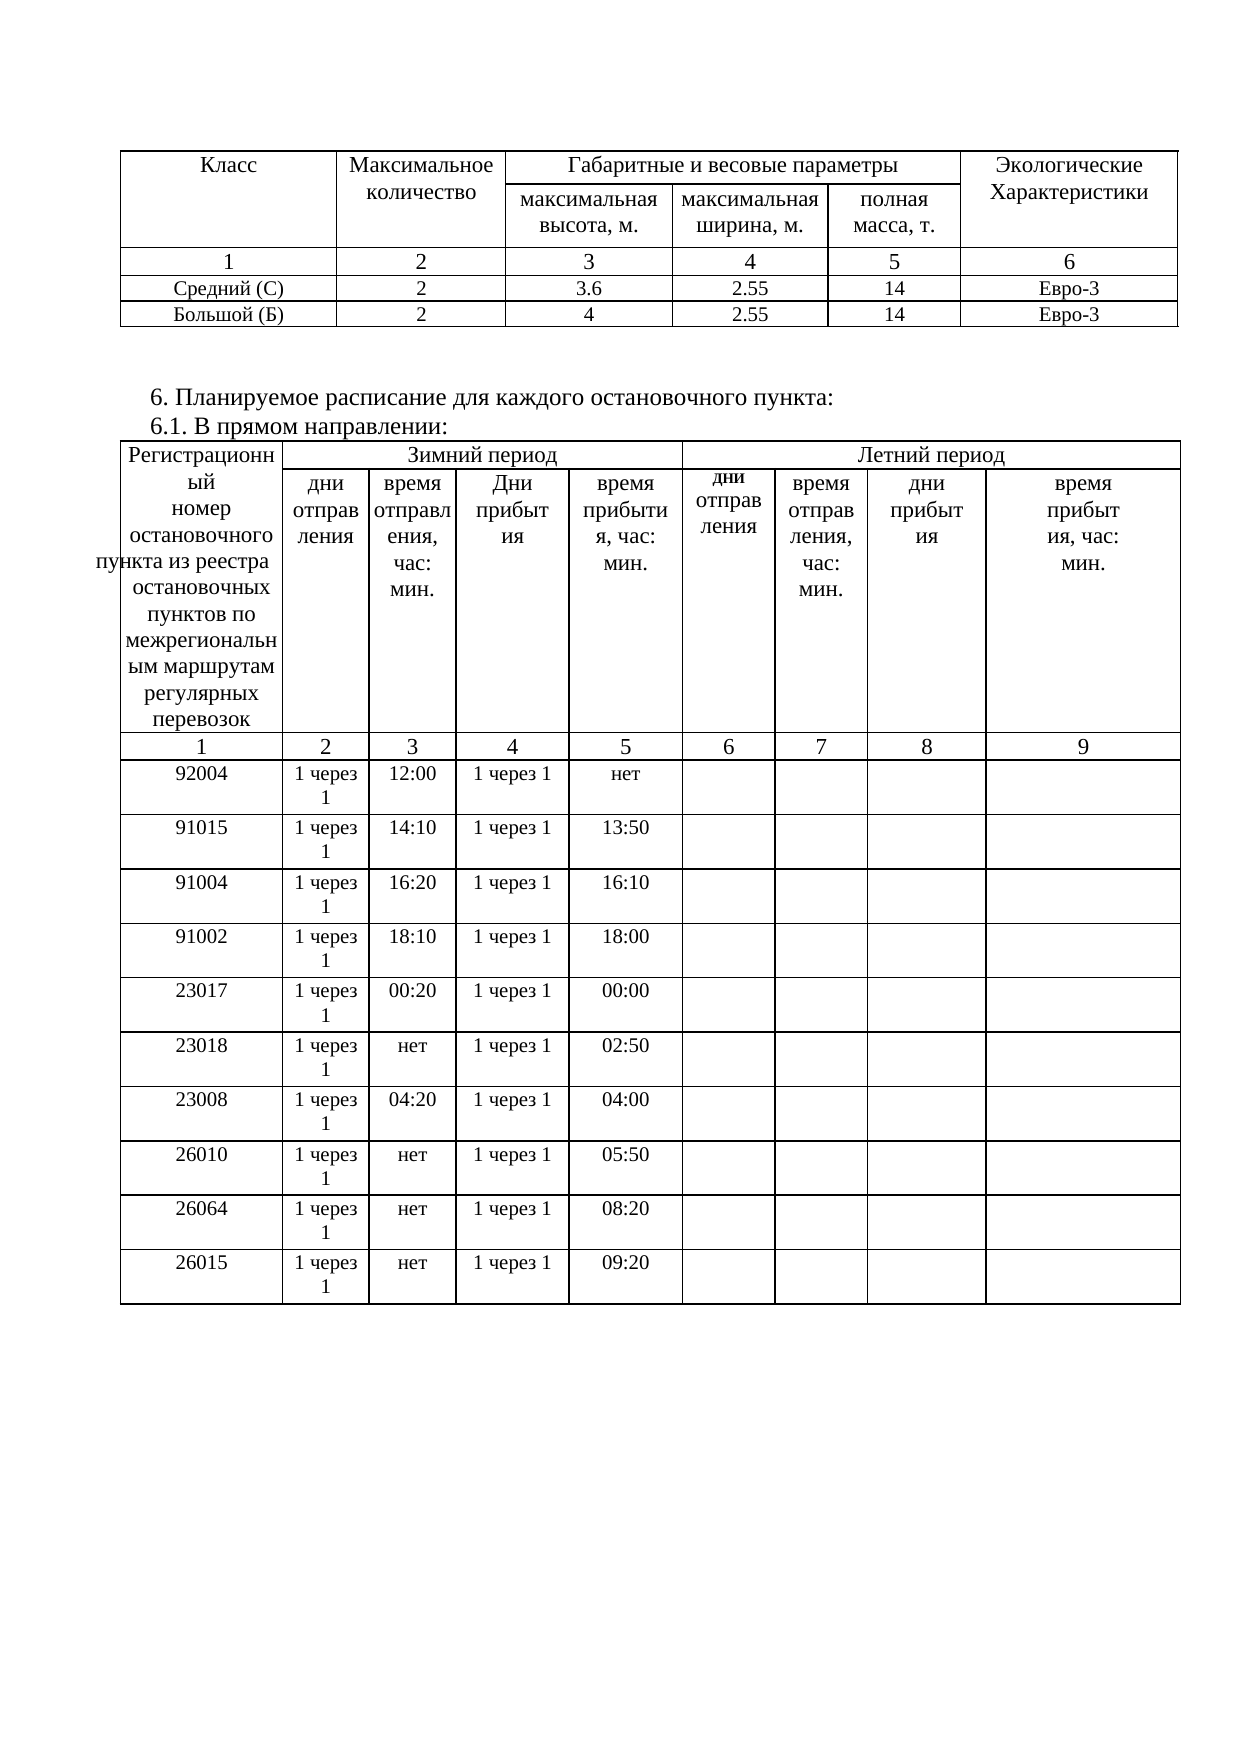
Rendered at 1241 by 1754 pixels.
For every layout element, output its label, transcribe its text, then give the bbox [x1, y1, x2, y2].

table_cell 16:10 [570, 870, 682, 922]
table_cell полная масса, т. [829, 185, 960, 247]
table_cell [776, 1196, 867, 1249]
table_cell [683, 1142, 774, 1194]
table_cell [987, 1250, 1180, 1303]
table_cell 2 [283, 733, 368, 759]
table_cell 4 [506, 302, 672, 326]
table_cell 1 через 1 [283, 815, 368, 868]
table_cell 12:00 [370, 761, 455, 814]
table_cell Дни прибыт ия [457, 470, 568, 731]
table_cell Большой (Б) [121, 302, 336, 326]
table_cell 23017 [121, 978, 282, 1031]
table_cell [987, 761, 1180, 814]
table_cell [868, 978, 985, 1031]
table_cell 1 через 1 [457, 761, 568, 814]
table_cell максимальная высота, м. [506, 185, 672, 247]
table_cell [868, 1250, 985, 1303]
table_cell нет [370, 1033, 455, 1086]
table_cell 3 [506, 248, 672, 274]
table_cell [683, 1033, 774, 1086]
table_cell 3 [370, 733, 455, 759]
table_cell [776, 1087, 867, 1140]
table_cell 9 [987, 733, 1180, 759]
table_cell нет [370, 1142, 455, 1194]
table_cell [868, 924, 985, 977]
table_cell 13:50 [570, 815, 682, 868]
table_cell 6 [961, 248, 1177, 274]
table_cell [683, 870, 774, 922]
table_cell 2 [337, 276, 505, 300]
table_cell [868, 1142, 985, 1194]
table_cell 1 через 1 [283, 1087, 368, 1140]
table_cell 1 через 1 [457, 870, 568, 922]
table_cell 1 через 1 [283, 870, 368, 922]
table_cell [868, 815, 985, 868]
table_header Класс [121, 152, 336, 247]
table_cell 4 [457, 733, 568, 759]
table_cell [683, 1087, 774, 1140]
table_cell 1 через 1 [457, 1087, 568, 1140]
table_cell 1 через 1 [457, 815, 568, 868]
table_cell 2.55 [673, 302, 827, 326]
table_cell [868, 761, 985, 814]
table_cell [683, 978, 774, 1031]
table_cell [868, 1196, 985, 1249]
table_header Габаритные и весовые параметры [506, 152, 960, 183]
table_cell 08:20 [570, 1196, 682, 1249]
text 6. Планируемое расписание для каждого остановочного пункта: [150, 382, 1090, 411]
table_cell 14:10 [370, 815, 455, 868]
table_cell 18:00 [570, 924, 682, 977]
table_cell 1 через 1 [457, 1033, 568, 1086]
table_cell 1 через 1 [283, 1142, 368, 1194]
table_cell [683, 1250, 774, 1303]
table_cell 1 через 1 [283, 978, 368, 1031]
table_cell 02:50 [570, 1033, 682, 1086]
table_cell 92004 [121, 761, 282, 814]
table_cell [868, 1087, 985, 1140]
table_cell 1 [121, 733, 282, 759]
table_cell [776, 1250, 867, 1303]
table_cell 1 через 1 [283, 1250, 368, 1303]
table_cell нет [370, 1250, 455, 1303]
table_cell 23008 [121, 1087, 282, 1140]
table_cell время прибыти я, час: мин. [570, 470, 682, 731]
table_cell [776, 1142, 867, 1194]
table_cell [987, 978, 1180, 1031]
table_cell 05:50 [570, 1142, 682, 1194]
table_cell 1 через 1 [457, 924, 568, 977]
table_cell 2 [337, 248, 505, 274]
table_cell [776, 761, 867, 814]
table_cell 26015 [121, 1250, 282, 1303]
table_cell [987, 924, 1180, 977]
table_cell время отправ ления, час: мин. [776, 470, 867, 731]
table_cell 8 [868, 733, 985, 759]
table_cell 1 через 1 [283, 761, 368, 814]
table_cell 1 через 1 [457, 1250, 568, 1303]
table_cell 4 [673, 248, 827, 274]
table_cell [776, 1033, 867, 1086]
table_cell 26010 [121, 1142, 282, 1194]
table_cell 5 [829, 248, 960, 274]
table_cell 1 через 1 [283, 924, 368, 977]
table_cell 14 [829, 302, 960, 326]
table_cell 91015 [121, 815, 282, 868]
table_cell Евро-3 [961, 302, 1177, 326]
table_cell 1 через 1 [457, 1142, 568, 1194]
table_cell 00:00 [570, 978, 682, 1031]
table_cell 7 [776, 733, 867, 759]
table_cell [987, 1142, 1180, 1194]
table_cell 2.55 [673, 276, 827, 300]
table_cell [868, 870, 985, 922]
table_cell 91002 [121, 924, 282, 977]
table_cell 5 [570, 733, 682, 759]
table_cell 16:20 [370, 870, 455, 922]
table_cell время отправл ения, час: мин. [370, 470, 455, 731]
table_cell нет [570, 761, 682, 814]
table_cell дни отправ ления [283, 470, 368, 731]
table_cell нет [370, 1196, 455, 1249]
table_cell 1 через 1 [457, 978, 568, 1031]
table_cell 09:20 [570, 1250, 682, 1303]
table_cell Евро-3 [961, 276, 1177, 300]
table_cell 1 через 1 [283, 1196, 368, 1249]
table_cell ДНИ отправ ления [683, 470, 774, 731]
table_cell максимальная ширина, м. [673, 185, 827, 247]
table_cell [683, 815, 774, 868]
table_cell [868, 1033, 985, 1086]
table_cell [683, 761, 774, 814]
table_cell [987, 870, 1180, 922]
table_header Зимний период [283, 442, 682, 468]
table_cell 91004 [121, 870, 282, 922]
table_cell Средний (С) [121, 276, 336, 300]
table_cell 04:20 [370, 1087, 455, 1140]
text 6.1. В прямом направлении: [150, 411, 1090, 440]
table_cell [776, 978, 867, 1031]
table_cell дни прибыт ия [868, 470, 985, 731]
table_cell 1 через 1 [457, 1196, 568, 1249]
table_cell [987, 815, 1180, 868]
table_header Максимальное количество [337, 152, 505, 247]
table_cell 2 [337, 302, 505, 326]
table_cell [987, 1196, 1180, 1249]
table_cell 00:20 [370, 978, 455, 1031]
table_header Экологические Характеристики [961, 152, 1177, 247]
table_cell 23018 [121, 1033, 282, 1086]
table_header Регистрационный номер остановочного пункта из реестра остановочных пунктов по межрегиональным маршрутам регулярных перевозок [121, 442, 282, 731]
table_cell [776, 924, 867, 977]
table_cell 6 [683, 733, 774, 759]
table_cell [776, 870, 867, 922]
table_cell 04:00 [570, 1087, 682, 1140]
table_cell 14 [829, 276, 960, 300]
table_cell 3.6 [506, 276, 672, 300]
table_cell 1 [121, 248, 336, 274]
table_header Летний период [683, 442, 1180, 468]
table_cell [987, 1087, 1180, 1140]
table_cell время прибыт ия, час: мин. [987, 470, 1180, 731]
table_cell [776, 815, 867, 868]
table_cell 18:10 [370, 924, 455, 977]
table_cell [683, 1196, 774, 1249]
table_cell [683, 924, 774, 977]
table_cell 1 через 1 [283, 1033, 368, 1086]
table_cell [987, 1033, 1180, 1086]
table_cell 26064 [121, 1196, 282, 1249]
